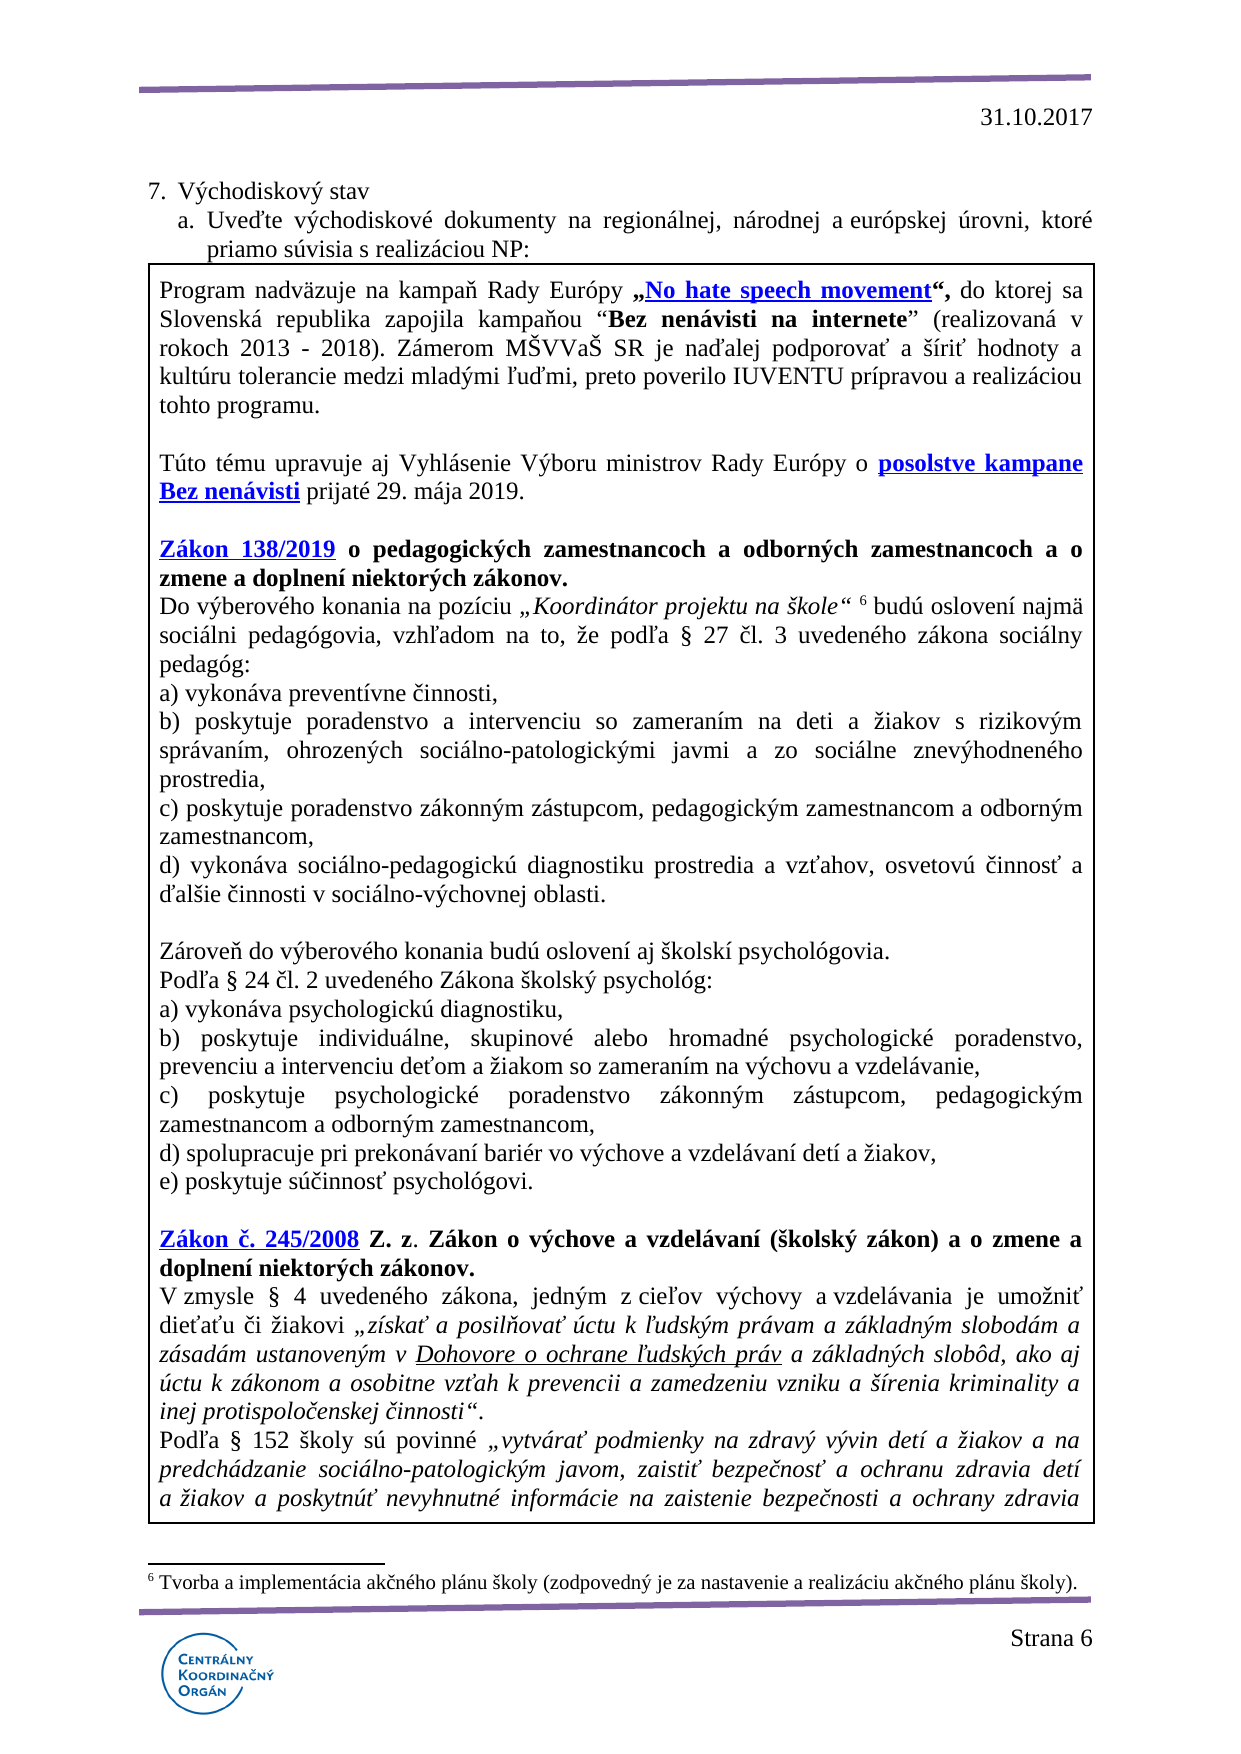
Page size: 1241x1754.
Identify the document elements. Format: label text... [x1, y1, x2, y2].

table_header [150, 265, 1093, 1522]
picture [159, 1631, 275, 1716]
list Východiskový stav [148, 176, 1093, 205]
list Uveďte východiskové dokumenty na regionálnej, národnej a európskej úrovni, ktoré priamo súvisia s realizáciou NP: [177, 205, 1093, 263]
